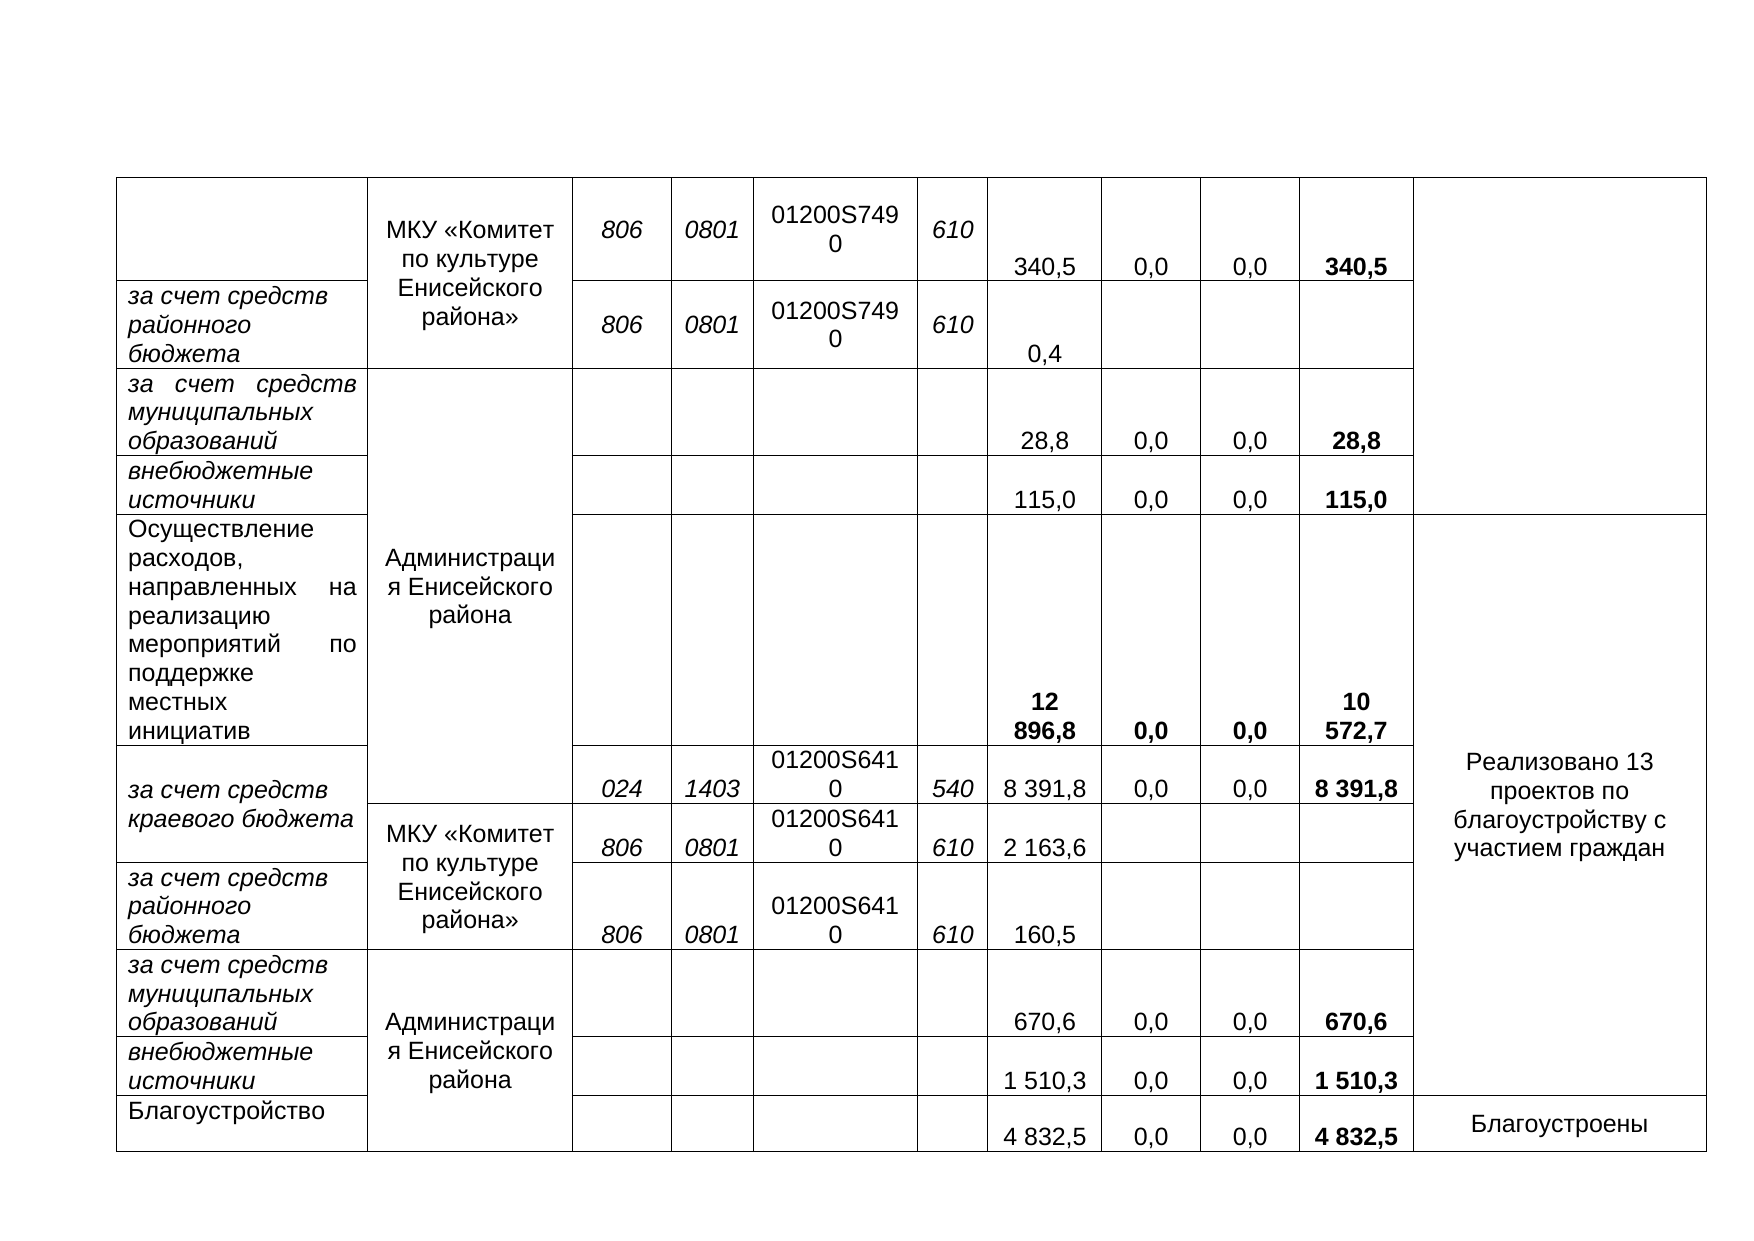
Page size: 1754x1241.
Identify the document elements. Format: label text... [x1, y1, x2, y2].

table_cell 160,5 [988, 863, 1101, 949]
table_cell 01200S7490 [754, 178, 917, 280]
table_cell 610 [918, 863, 987, 949]
table_cell 340,5 [1300, 178, 1413, 280]
table_cell [754, 1037, 917, 1095]
table_cell [918, 456, 987, 513]
table_cell за счет средств районного бюджета [117, 281, 367, 368]
table_cell 4 832,5 [988, 1096, 1101, 1151]
table_cell [754, 456, 917, 513]
table_cell 0801 [672, 863, 753, 949]
table_cell 0,0 [1102, 1096, 1200, 1151]
table_cell 806 [573, 863, 671, 949]
table_cell МКУ «Комитет по культуре Енисейского района» [368, 178, 572, 368]
table_cell [672, 1037, 753, 1095]
table_cell 0801 [672, 281, 753, 368]
table_cell 0,0 [1201, 369, 1299, 455]
table_cell 01200S6410 [754, 804, 917, 862]
table_cell [573, 456, 671, 513]
table_cell 8 391,8 [988, 746, 1101, 803]
table_cell 0,0 [1102, 1037, 1200, 1095]
table_cell [1201, 804, 1299, 862]
table_cell [1102, 804, 1200, 862]
table_cell [1102, 863, 1200, 949]
table_cell 0,0 [1102, 456, 1200, 513]
table_cell 806 [573, 281, 671, 368]
table_cell 024 [573, 746, 671, 803]
table_cell 340,5 [988, 178, 1101, 280]
table_cell 670,6 [1300, 950, 1413, 1036]
table_cell [754, 369, 917, 455]
table_cell 0801 [672, 178, 753, 280]
table_cell [573, 950, 671, 1036]
table_cell [754, 515, 917, 744]
table_cell 540 [918, 746, 987, 803]
table_cell Осуществление расходов, направленных на реализацию мероприятий по поддержке местных инициатив [117, 515, 367, 744]
table_cell [918, 1037, 987, 1095]
table_cell 0,0 [1102, 515, 1200, 744]
table_cell 4 832,5 [1300, 1096, 1413, 1151]
table_cell 0,0 [1102, 178, 1200, 280]
table_cell 0,0 [1102, 950, 1200, 1036]
table_cell [918, 369, 987, 455]
table_cell [1300, 281, 1413, 368]
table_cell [1414, 1096, 1706, 1151]
table_cell [1300, 804, 1413, 862]
table_cell 0,0 [1201, 950, 1299, 1036]
table_cell [672, 369, 753, 455]
table_cell [1102, 281, 1200, 368]
table_cell [573, 1096, 671, 1151]
table_cell [754, 1096, 917, 1151]
table_cell 610 [918, 281, 987, 368]
table_cell 0,0 [1201, 1096, 1299, 1151]
table_cell 0,0 [1102, 746, 1200, 803]
table_cell [1201, 281, 1299, 368]
table_cell 10 572,7 [1300, 515, 1413, 744]
table_cell 1 510,3 [1300, 1037, 1413, 1095]
table_cell [573, 515, 671, 744]
table_cell за счет средств районного бюджета [117, 863, 367, 949]
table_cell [117, 1096, 367, 1151]
table_cell 806 [573, 804, 671, 862]
table_cell 670,6 [988, 950, 1101, 1036]
table_cell 8 391,8 [1300, 746, 1413, 803]
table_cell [117, 178, 367, 280]
table_cell 806 [573, 178, 671, 280]
table_cell 0,0 [1201, 746, 1299, 803]
table_cell 28,8 [1300, 369, 1413, 455]
table_cell [672, 1096, 753, 1151]
table_cell [1201, 863, 1299, 949]
table_cell 0,0 [1201, 515, 1299, 744]
table_cell [918, 1096, 987, 1151]
table_cell 28,8 [988, 369, 1101, 455]
table_cell внебюджетные источники [117, 1037, 367, 1095]
table_cell 1 510,3 [988, 1037, 1101, 1095]
table_cell 610 [918, 178, 987, 280]
table_cell внебюджетные источники [117, 456, 367, 513]
table_cell Администрация Енисейского района [368, 950, 572, 1151]
table_cell Администрация Енисейского района [368, 369, 572, 803]
table_cell [918, 515, 987, 744]
table_cell 0,0 [1201, 1037, 1299, 1095]
table_cell [1300, 863, 1413, 949]
table_cell 0,0 [1201, 456, 1299, 513]
table_cell за счет средств муниципальных образований [117, 369, 367, 455]
table_cell МКУ «Комитет по культуре Енисейского района» [368, 804, 572, 949]
table_cell 01200S7490 [754, 281, 917, 368]
table_cell [672, 456, 753, 513]
table_cell [918, 950, 987, 1036]
table_cell 0,0 [1102, 369, 1200, 455]
table_cell за счет средств краевого бюджета [117, 746, 367, 862]
table_cell [754, 950, 917, 1036]
table_cell [573, 1037, 671, 1095]
table_cell [672, 950, 753, 1036]
table_cell 115,0 [1300, 456, 1413, 513]
table_cell 12 896,8 [988, 515, 1101, 744]
table_cell 01200S6410 [754, 746, 917, 803]
table_cell 0801 [672, 804, 753, 862]
table_cell 115,0 [988, 456, 1101, 513]
table_cell [573, 369, 671, 455]
table_cell 610 [918, 804, 987, 862]
table_cell 0,0 [1201, 178, 1299, 280]
table_cell 01200S6410 [754, 863, 917, 949]
table_cell 1403 [672, 746, 753, 803]
table_cell 0,4 [988, 281, 1101, 368]
table_cell Реализовано 13 проектов по благоустройству с участием граждан [1414, 515, 1706, 1095]
table_cell 2 163,6 [988, 804, 1101, 862]
table_cell [672, 515, 753, 744]
table_cell за счет средств муниципальных образований [117, 950, 367, 1036]
